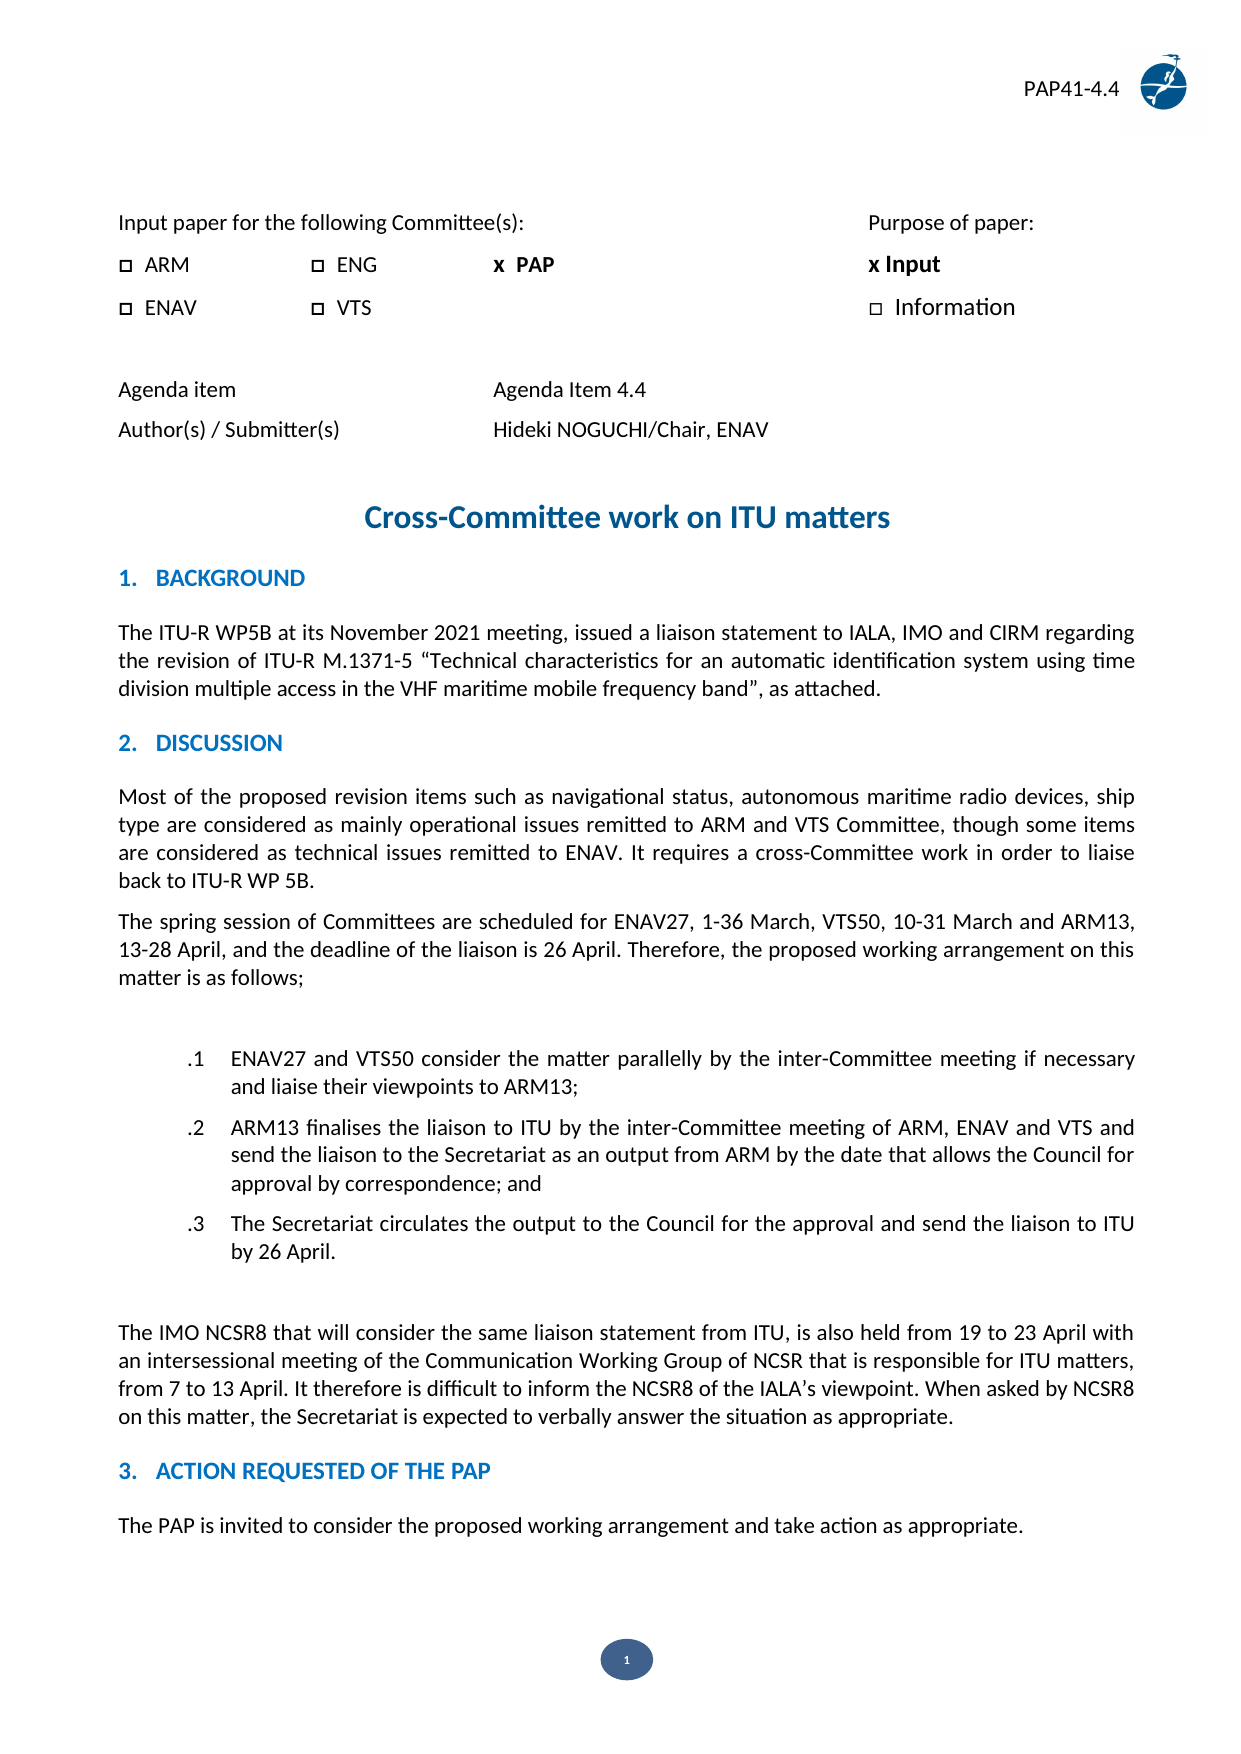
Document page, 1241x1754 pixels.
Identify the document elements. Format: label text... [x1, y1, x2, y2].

title Cross-Committee work on ITU matters [118, 497, 1137, 537]
text Author(s) / Submitter(s) Hideki NOGUCHI/Chair, ENAV [118, 416, 1137, 443]
subtitle Action requested of the PAP [118, 1455, 1137, 1486]
text Input paper for the following Committee(s): Purpose of paper: [118, 208, 1137, 236]
text The spring session of Committees are scheduled for ENAV27, 1-36 March, VTS50, 10-31 March and ARM13, 13-28 April, and the deadline of the liaison is 26 April. Therefore, the proposed working arrangement on this matter is as follows; [118, 907, 1137, 991]
text □ ENAV □ VTS □ Information [118, 291, 1137, 322]
subtitle discussion [118, 727, 1137, 757]
text The IMO NCSR8 that will consider the same liaison statement from ITU, is also held from 19 to 23 April with an intersessional meeting of the Communication Working Group of NCSR that is responsible for ITU matters, from 7 to 13 April. It therefore is difficult to inform the NCSR8 of the IALA’s viewpoint. When asked by NCSR8 on this matter, the Secretariat is expected to verbally answer the situation as appropriate. [118, 1318, 1137, 1430]
list ARM13 finalises the liaison to ITU by the inter-Committee meeting of ARM, ENAV and VTS and send the liaison to the Secretariat as an output from ARM by the date that allows the Council for approval by correspondence; and [187, 1113, 1137, 1197]
picture [1118, 46, 1207, 134]
text Agenda item Agenda Item 4.4 [118, 375, 1137, 403]
list ENAV27 and VTS50 consider the matter parallelly by the inter-Committee meeting if necessary and liaise their viewpoints to ARM13; [187, 1044, 1137, 1100]
list The Secretariat circulates the output to the Council for the approval and send the liaison to ITU by 26 April. [187, 1209, 1137, 1265]
text The ITU-R WP5B at its November 2021 meeting, issued a liaison statement to IALA, IMO and CIRM regarding the revision of ITU-R M.1371-5 “Technical characteristics for an automatic identification system using time division multiple access in the VHF maritime mobile frequency band”, as attached. [118, 618, 1137, 702]
text Most of the proposed revision items such as navigational status, autonomous maritime radio devices, ship type are considered as mainly operational issues remitted to ARM and VTS Committee, though some items are considered as technical issues remitted to ENAV. It requires a cross-Committee work in order to liaise back to ITU-R WP 5B. [118, 782, 1137, 894]
text The PAP is invited to consider the proposed working arrangement and take action as appropriate. [118, 1511, 1137, 1539]
text □ ARM □ ENG x PAP x Input [118, 248, 1137, 279]
subtitle Background [118, 562, 1137, 593]
